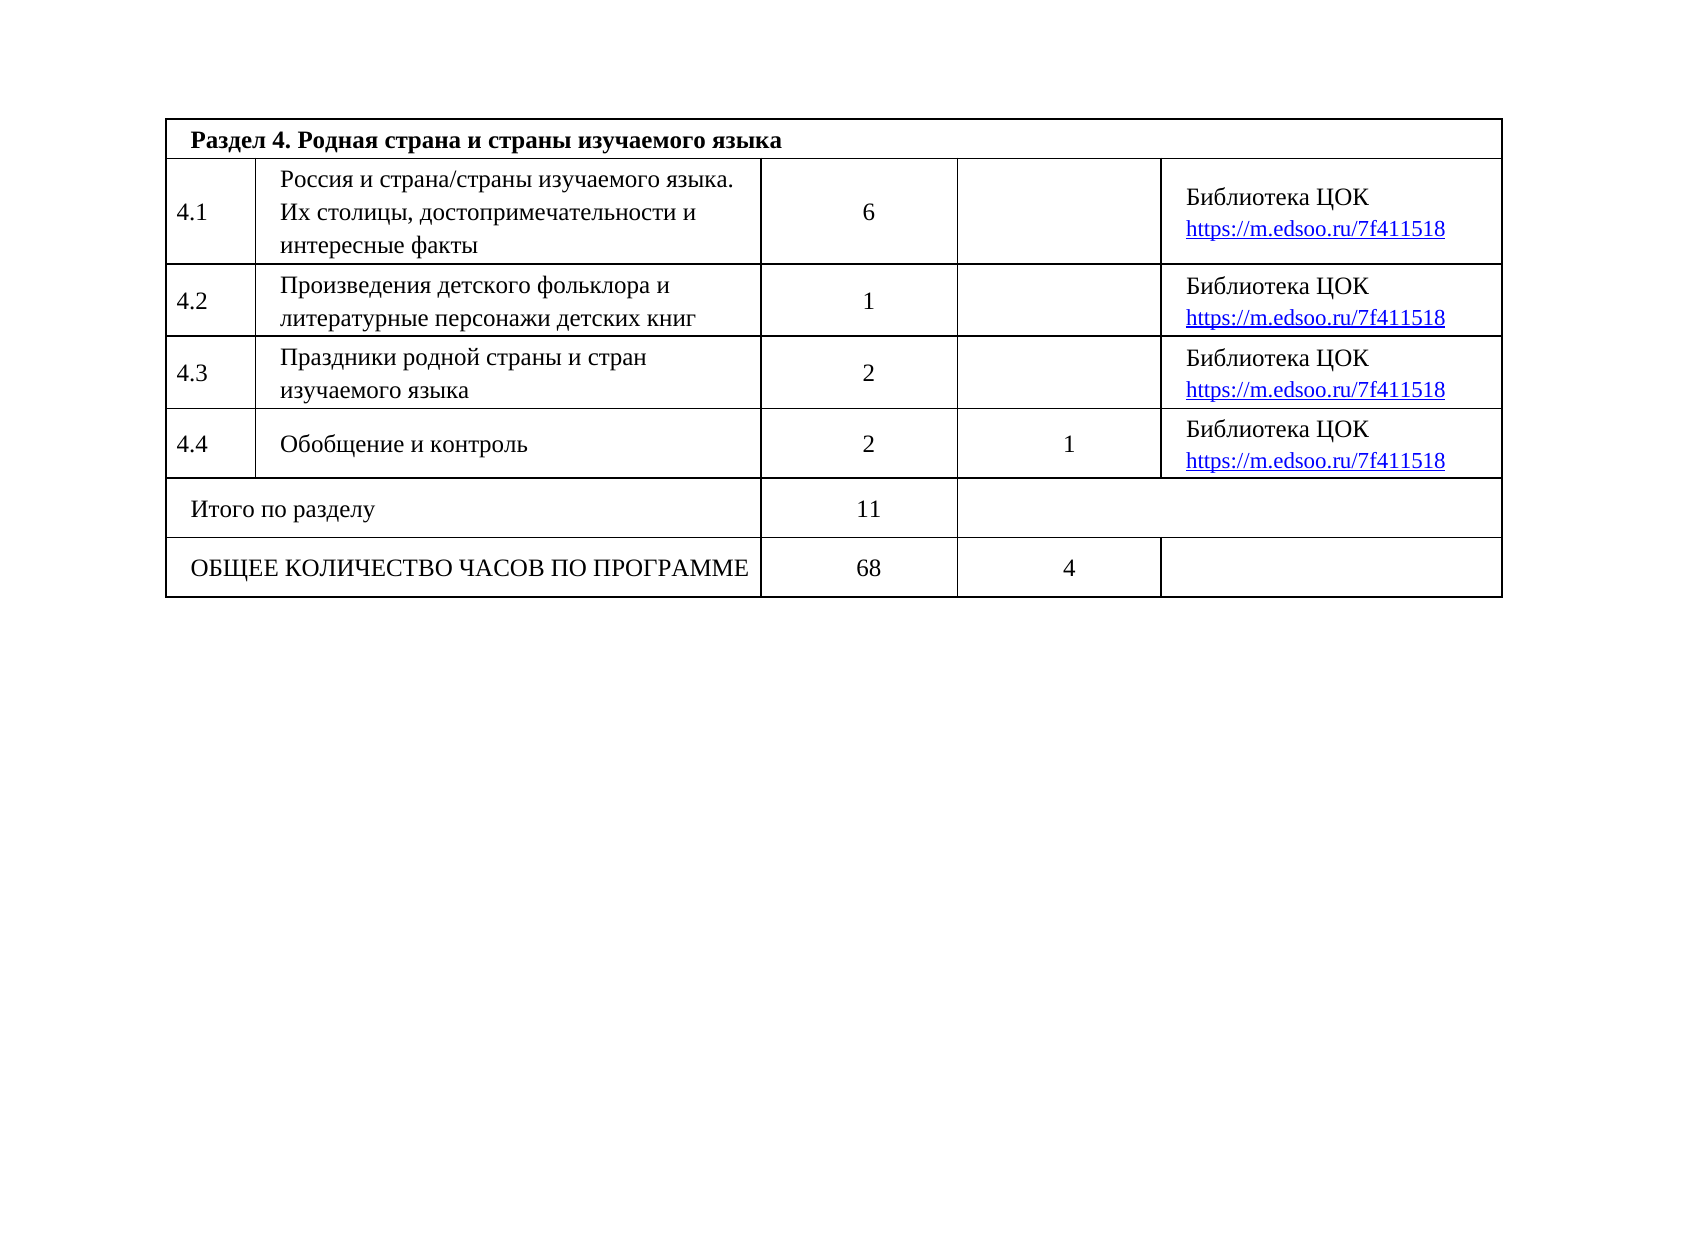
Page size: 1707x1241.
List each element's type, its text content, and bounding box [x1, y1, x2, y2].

table_cell Итого по разделу [167, 479, 760, 537]
table_cell 4.4 [167, 409, 255, 477]
table_cell 2 [762, 409, 957, 477]
table_cell 6 [762, 159, 957, 263]
table_cell Библиотека ЦОК https://m.edsoo.ru/7f411518 [1162, 409, 1501, 477]
table_cell Раздел 4. Родная страна и страны изучаемого языка [167, 120, 1501, 157]
table_cell 1 [762, 265, 957, 335]
table_cell Произведения детского фольклора и литературные персонажи детских книг [256, 265, 760, 335]
table_cell [958, 337, 1160, 408]
table_cell 2 [762, 337, 957, 408]
table_cell [958, 159, 1160, 263]
table_cell 68 [762, 538, 957, 596]
table_cell 1 [958, 409, 1160, 477]
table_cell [1162, 159, 1501, 263]
table_cell 4.2 [167, 265, 255, 335]
table_cell Праздники родной страны и стран изучаемого языка [256, 337, 760, 408]
table_cell 4 [958, 538, 1160, 596]
table_cell [958, 265, 1160, 335]
table_cell Библиотека ЦОК https://m.edsoo.ru/7f411518 [1162, 337, 1501, 408]
table_cell 11 [762, 479, 957, 537]
table_cell 4.3 [167, 337, 255, 408]
table_cell Россия и страна/страны изучаемого языка. Их столицы, достопримечательности и интересные факты [256, 159, 760, 263]
table_cell [1162, 538, 1501, 596]
table_cell ОБЩЕЕ КОЛИЧЕСТВО ЧАСОВ ПО ПРОГРАММЕ [167, 538, 760, 596]
table_cell Библиотека ЦОК https://m.edsoo.ru/7f411518 [1162, 265, 1501, 335]
table_cell Обобщение и контроль [256, 409, 760, 477]
table_cell 4.1 [167, 159, 255, 263]
table_cell [958, 479, 1501, 537]
